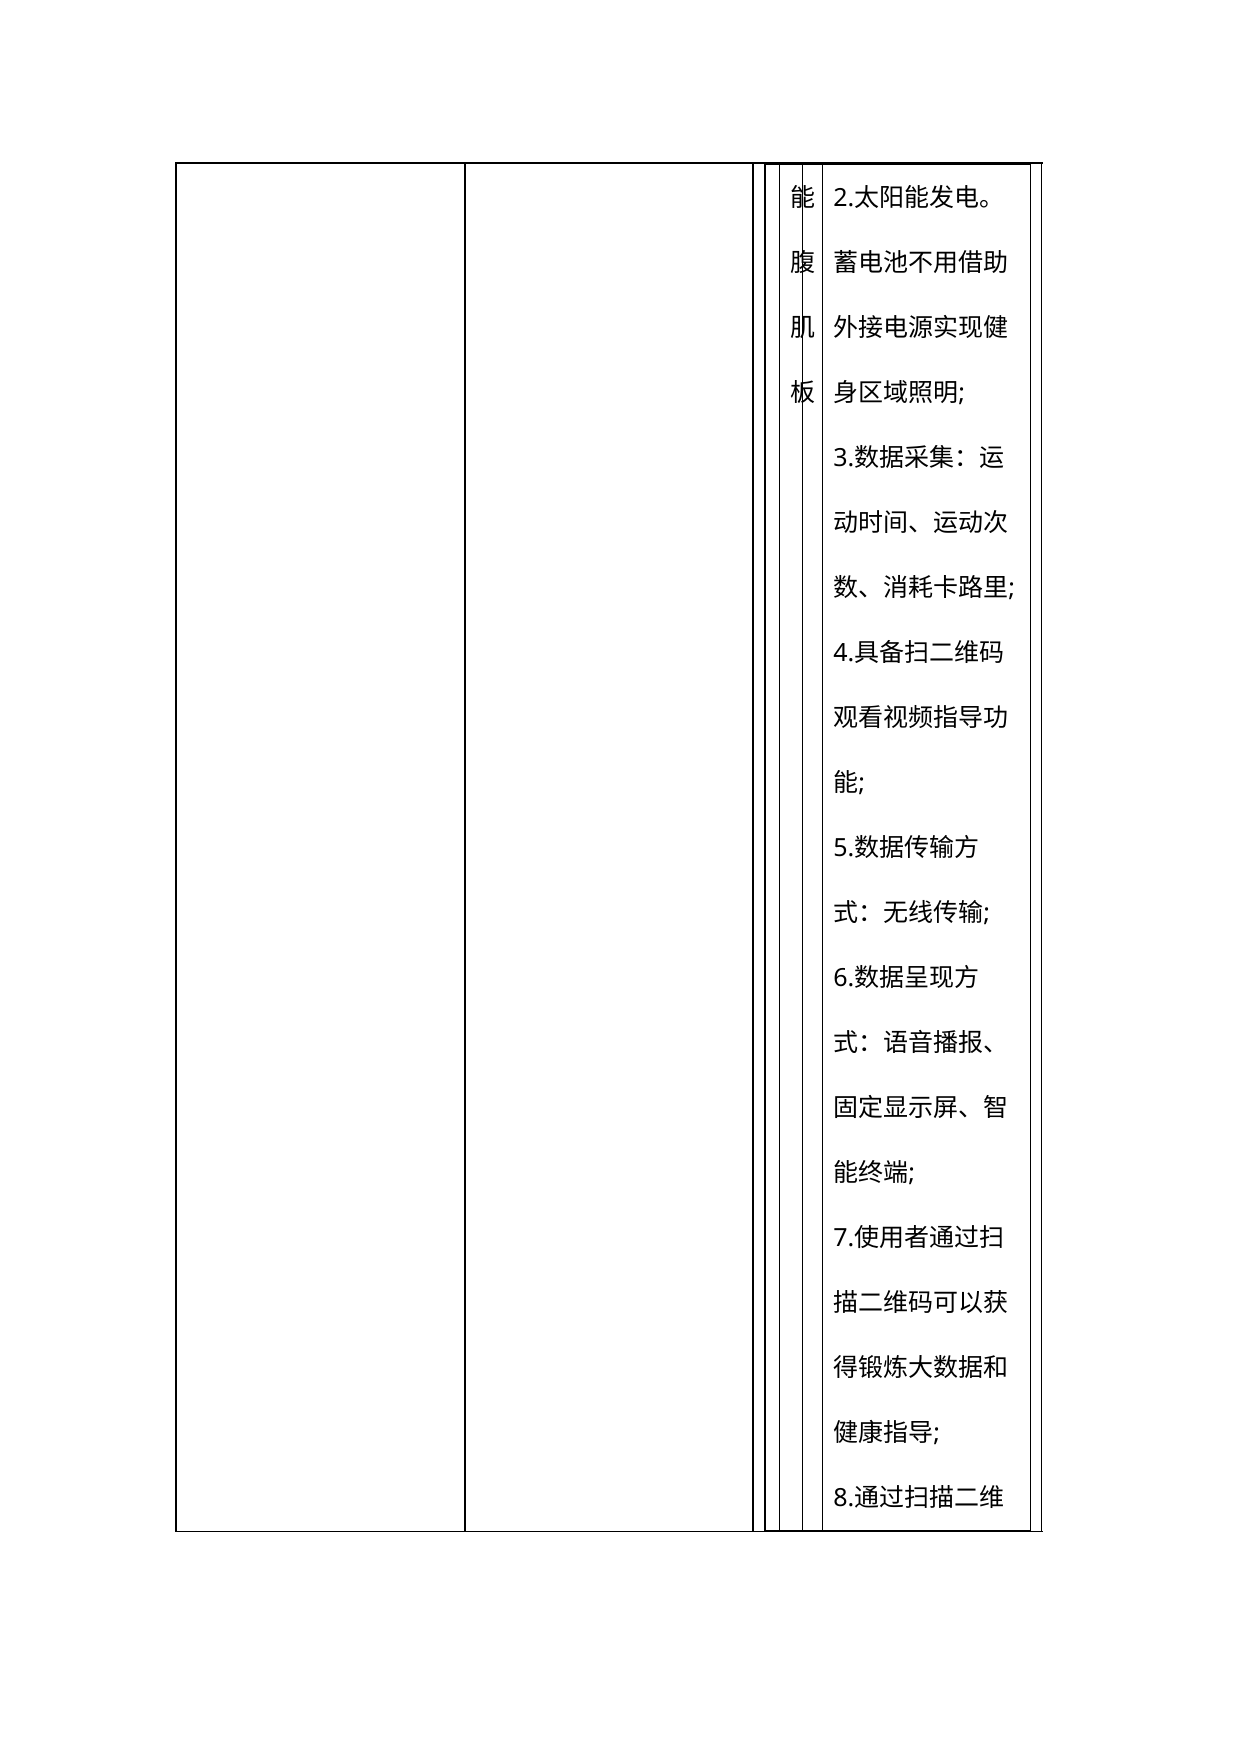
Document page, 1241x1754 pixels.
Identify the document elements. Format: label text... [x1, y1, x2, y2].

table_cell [780, 165, 802, 1530]
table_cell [1031, 164, 1041, 1531]
table_cell 1 [177, 164, 464, 1531]
table_cell [466, 164, 752, 1531]
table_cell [754, 164, 764, 1531]
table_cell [766, 165, 779, 1530]
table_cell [823, 165, 1030, 1530]
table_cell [803, 165, 822, 1530]
